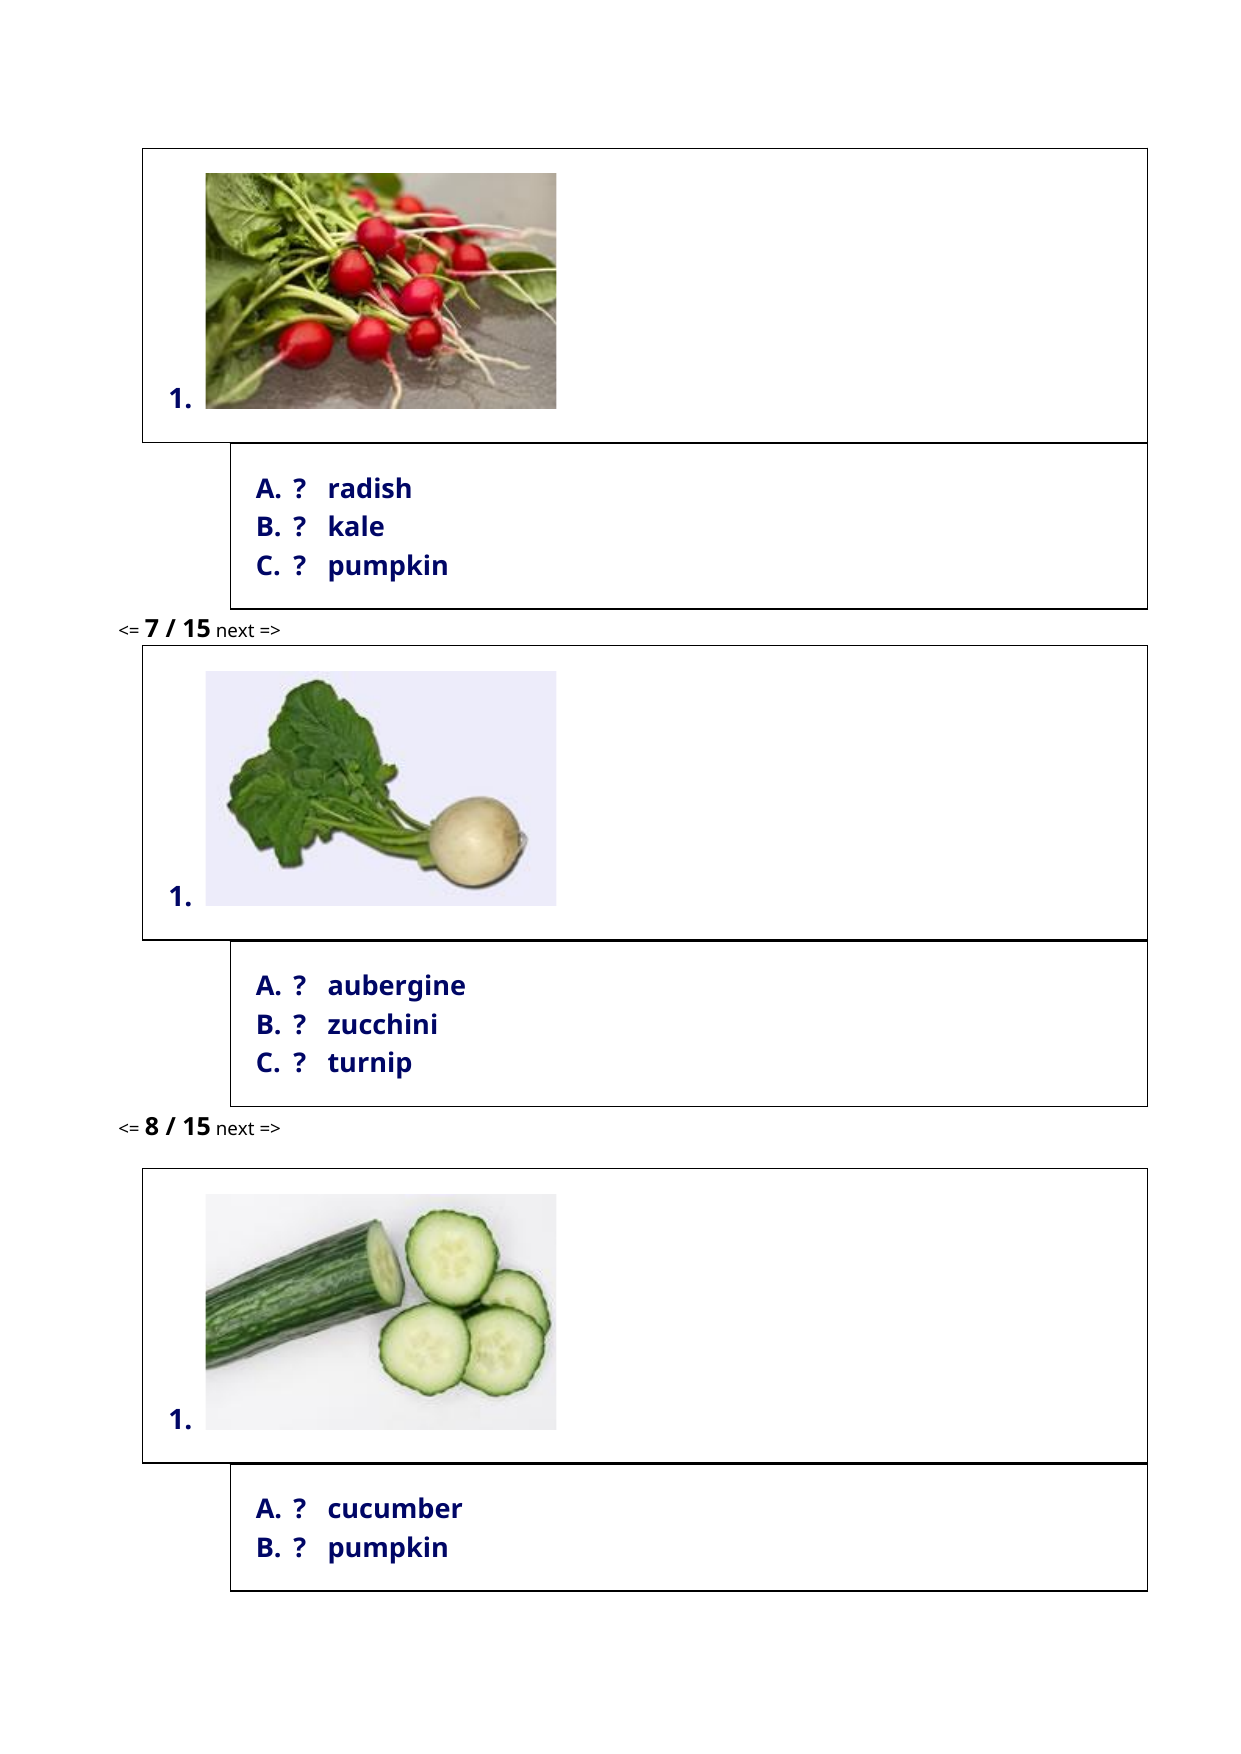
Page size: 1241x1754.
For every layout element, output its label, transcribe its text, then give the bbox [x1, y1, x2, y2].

picture [205, 671, 557, 906]
list ? radish [231, 444, 1147, 482]
text <= 7 / 15 next => [118, 611, 1122, 645]
list ? kale [231, 482, 1147, 520]
list ? pumpkin [231, 1502, 1147, 1590]
list ? zucchini [231, 979, 1147, 1018]
list ? cucumber [231, 1465, 1147, 1502]
picture [205, 173, 557, 409]
list ? pumpkin [231, 520, 1147, 608]
list ? aubergine [231, 942, 1147, 979]
text <= 8 / 15 next => [118, 1109, 1122, 1143]
list ? turnip [231, 1018, 1147, 1106]
picture [205, 1194, 557, 1430]
